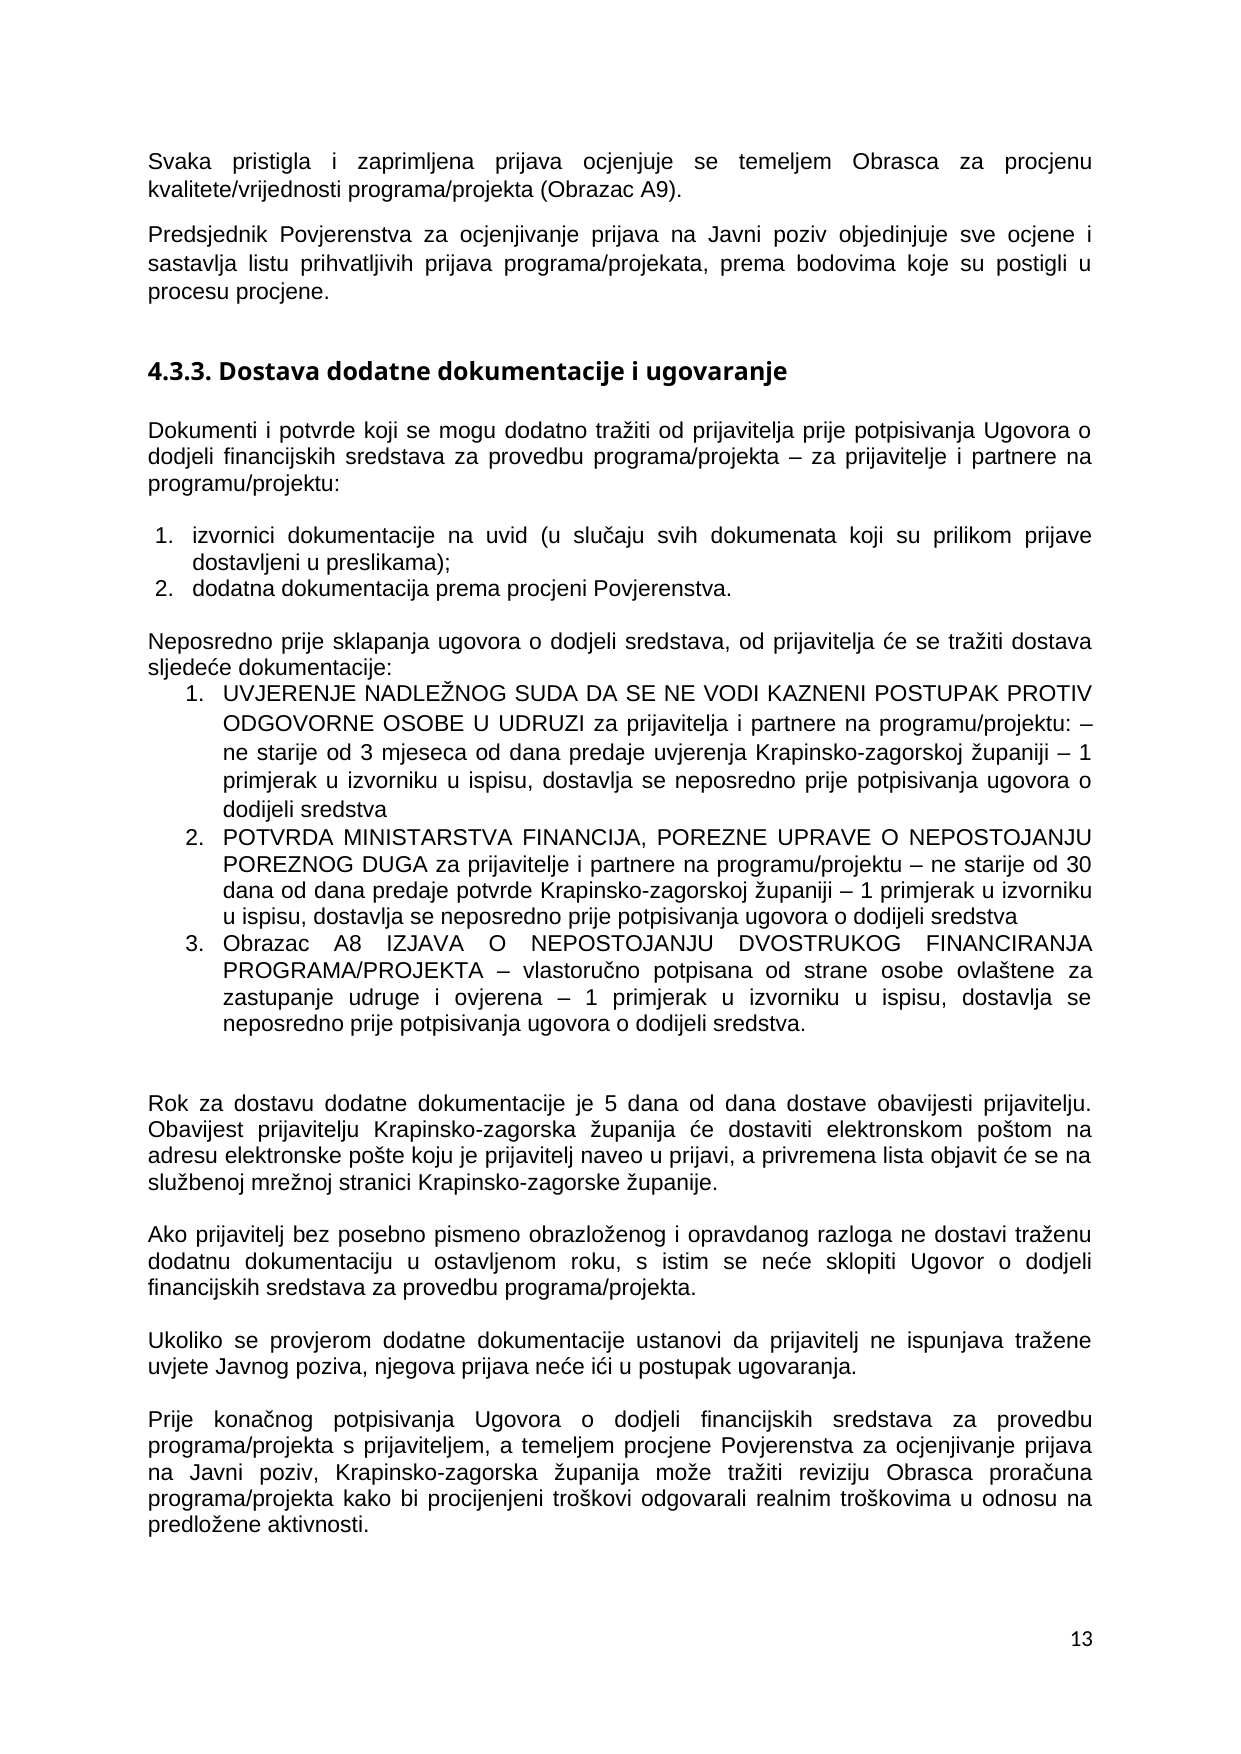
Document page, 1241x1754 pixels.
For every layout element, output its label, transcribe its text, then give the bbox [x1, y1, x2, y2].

text Rok za dostavu dodatne dokumentacije je 5 dana od dana dostave obavijesti prijavitelju. Obavijest prijavitelju Krapinsko-zagorska županija će dostaviti elektronskom poštom na adresu elektronske pošte koju je prijavitelj naveo u prijavi, a privremena lista objavit će se na službenoj mrežnoj stranici Krapinsko-zagorske županije. [148, 1089, 1093, 1195]
list izvornici dokumentacije na uvid (u slučaju svih dokumenata koji su prilikom prijave dostavljeni u preslikama); [154, 522, 1093, 575]
list UVJERENJE NADLEŽNOG SUDA DA SE NE VODI KAZNENI POSTUPAK PROTIV ODGOVORNE OSOBE U UDRUZI za prijavitelja i partnere na programu/projektu: – ne starije od 3 mjeseca od dana predaje uvjerenja Krapinsko-zagorskoj županiji – 1 primjerak u izvorniku u ispisu, dostavlja se neposredno prije potpisivanja ugovora o dodijeli sredstva [185, 680, 1093, 822]
subtitle 4.3.3. Dostava dodatne dokumentacije i ugovaranje [148, 354, 1093, 388]
list POTVRDA MINISTARSTVA FINANCIJA, POREZNE UPRAVE O NEPOSTOJANJU POREZNOG DUGA za prijavitelje i partnere na programu/projektu – ne starije od 30 dana od dana predaje potvrde Krapinsko-zagorskoj županiji – 1 primjerak u izvorniku u ispisu, dostavlja se neposredno prije potpisivanja ugovora o dodijeli sredstva [185, 824, 1093, 930]
text Ako prijavitelj bez posebno pismeno obrazloženog i opravdanog razloga ne dostavi traženu dodatnu dokumentaciju u ostavljenom roku, s istim se neće sklopiti Ugovor o dodjeli financijskih sredstava za provedbu programa/projekta. [148, 1221, 1093, 1300]
text Ukoliko se provjerom dodatne dokumentacije ustanovi da prijavitelj ne ispunjava tražene uvjete Javnog poziva, njegova prijava neće ići u postupak ugovaranja. [148, 1327, 1093, 1379]
text Prije konačnog potpisivanja Ugovora o dodjeli financijskih sredstava za provedbu programa/projekta s prijaviteljem, a temeljem procjene Povjerenstva za ocjenjivanje prijava na Javni poziv, Krapinsko-zagorska županija može tražiti reviziju Obrasca proračuna programa/projekta kako bi procijenjeni troškovi odgovarali realnim troškovima u odnosu na predložene aktivnosti. [148, 1406, 1093, 1537]
text Dokumenti i potvrde koji se mogu dodatno tražiti od prijavitelja prije potpisivanja Ugovora o dodjeli financijskih sredstava za provedbu programa/projekta – za prijavitelje i partnere na programu/projektu: [148, 417, 1093, 496]
text Svaka pristigla i zaprimljena prijava ocjenjuje se temeljem Obrasca za procjenu kvalitete/vrijednosti programa/projekta (Obrazac A9). [148, 148, 1093, 202]
text Neposredno prije sklapanja ugovora o dodjeli sredstava, od prijavitelja će se tražiti dostava sljedeće dokumentacije: [148, 628, 1093, 680]
list dodatna dokumentacija prema procjeni Povjerenstva. [154, 575, 1093, 601]
list Obrazac A8 IZJAVA O NEPOSTOJANJU DVOSTRUKOG FINANCIRANJA PROGRAMA/PROJEKTA – vlastoručno potpisana od strane osobe ovlaštene za zastupanje udruge i ovjerena – 1 primjerak u izvorniku u ispisu, dostavlja se neposredno prije potpisivanja ugovora o dodijeli sredstva. [185, 930, 1093, 1037]
text Predsjednik Povjerenstva za ocjenjivanje prijava na Javni poziv objedinjuje sve ocjene i sastavlja listu prihvatljivih prijava programa/projekata, prema bodovima koje su postigli u procesu procjene. [148, 221, 1093, 304]
